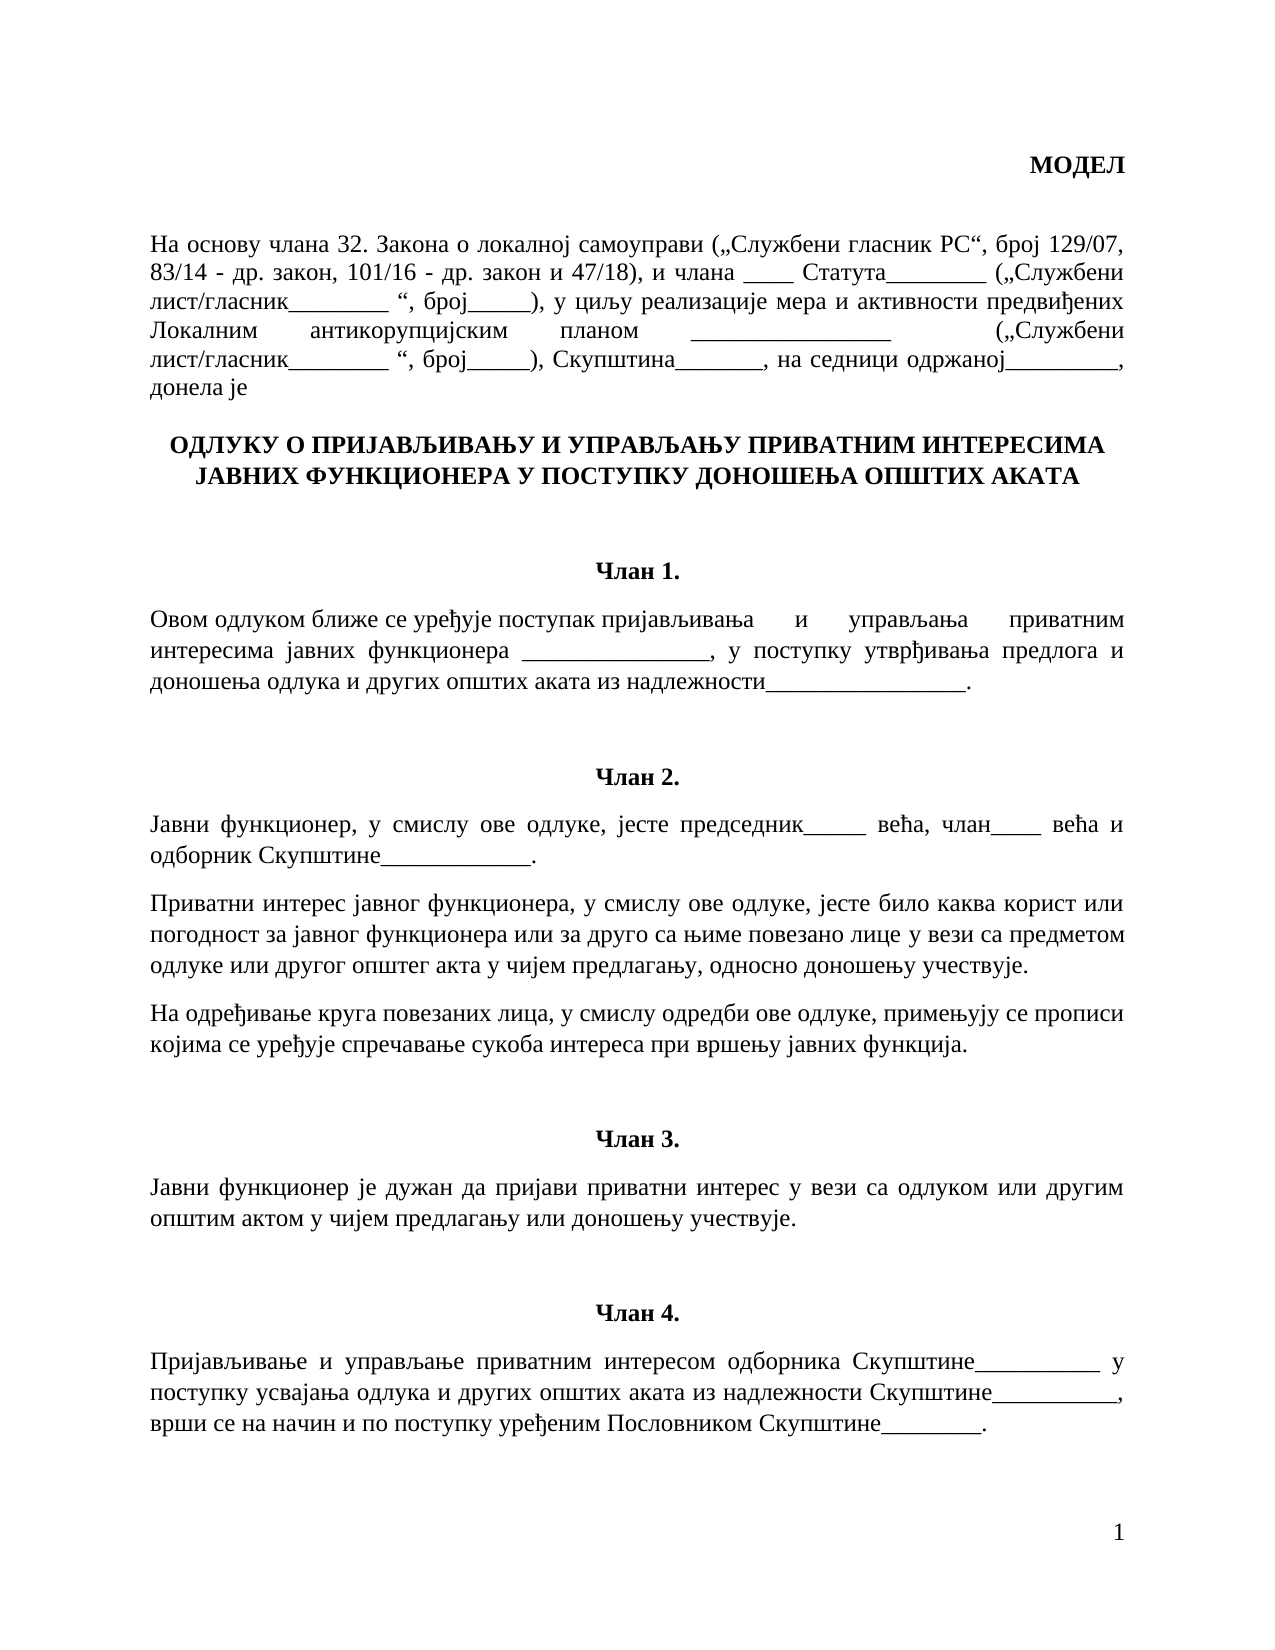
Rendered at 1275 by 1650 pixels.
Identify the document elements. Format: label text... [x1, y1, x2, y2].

text Члан 2. [150, 762, 1125, 790]
text Приватни интерес јавног функционера, у смислу ове одлуке, јесте било каква корист или погодност за јавног функционера или за друго са њиме повезано лице у вези са предметом одлуке или другог општег акта у чијем предлагању, односно доношењу учествује. [150, 888, 1125, 979]
text Члан 1. [150, 556, 1125, 585]
text Члан 3. [150, 1124, 1125, 1153]
text МОДЕЛ [600, 150, 1125, 210]
text Овом одлуком ближе се уређује поступак пријављивања и управљања приватним интересима јавних функционера _______________, у поступку утврђивања предлога и доношења одлука и других општих аката из надлежности________________. [150, 604, 1125, 695]
text Јавни функционер је дужан да пријави приватни интерес у вези са одлуком или другим општим актом у чијем предлагању или доношењу учествује. [150, 1172, 1125, 1232]
text Члан 4. [150, 1298, 1125, 1327]
text Јавни функционер, у смислу ове одлуке, јесте председник_____ већа, члан____ већа и одборник Скупштине____________. [150, 809, 1125, 869]
text На основу члана 32. Закона о локалној самоуправи („Службени гласник РС“, број 129/07, 83/14 - др. закон, 101/16 - др. закон и 47/18), и члана ____ Статута________ („Службени лист/гласник________ “, број_____), у циљу реализације мера и активности предвиђених Локалним антикорупцијским планом ________________ („Службени лист/гласник________ “, број_____), Скупштина_______, на седници одржаној_________, донела је [150, 229, 1125, 401]
text ОДЛУКУ О ПРИЈАВЉИВАЊУ И УПРАВЉАЊУ ПРИВАТНИМ ИНТЕРЕСИМА ЈАВНИХ ФУНКЦИОНЕРА У ПОСТУПКУ ДОНОШЕЊА ОПШТИХ АКАТА [150, 430, 1125, 490]
text На одређивање круга повезаних лица, у смислу одредби ове одлуке, примењују се прописи којима се уређује спречавање сукоба интереса при вршењу јавних функција. [150, 998, 1125, 1058]
text Пријављивање и управљање приватним интересом одборника Скупштине__________ у поступку усвајања одлука и других општих аката из надлежности Скупштине__________, врши се на начин и по поступку уређеним Пословником Скупштине________. [150, 1346, 1125, 1437]
